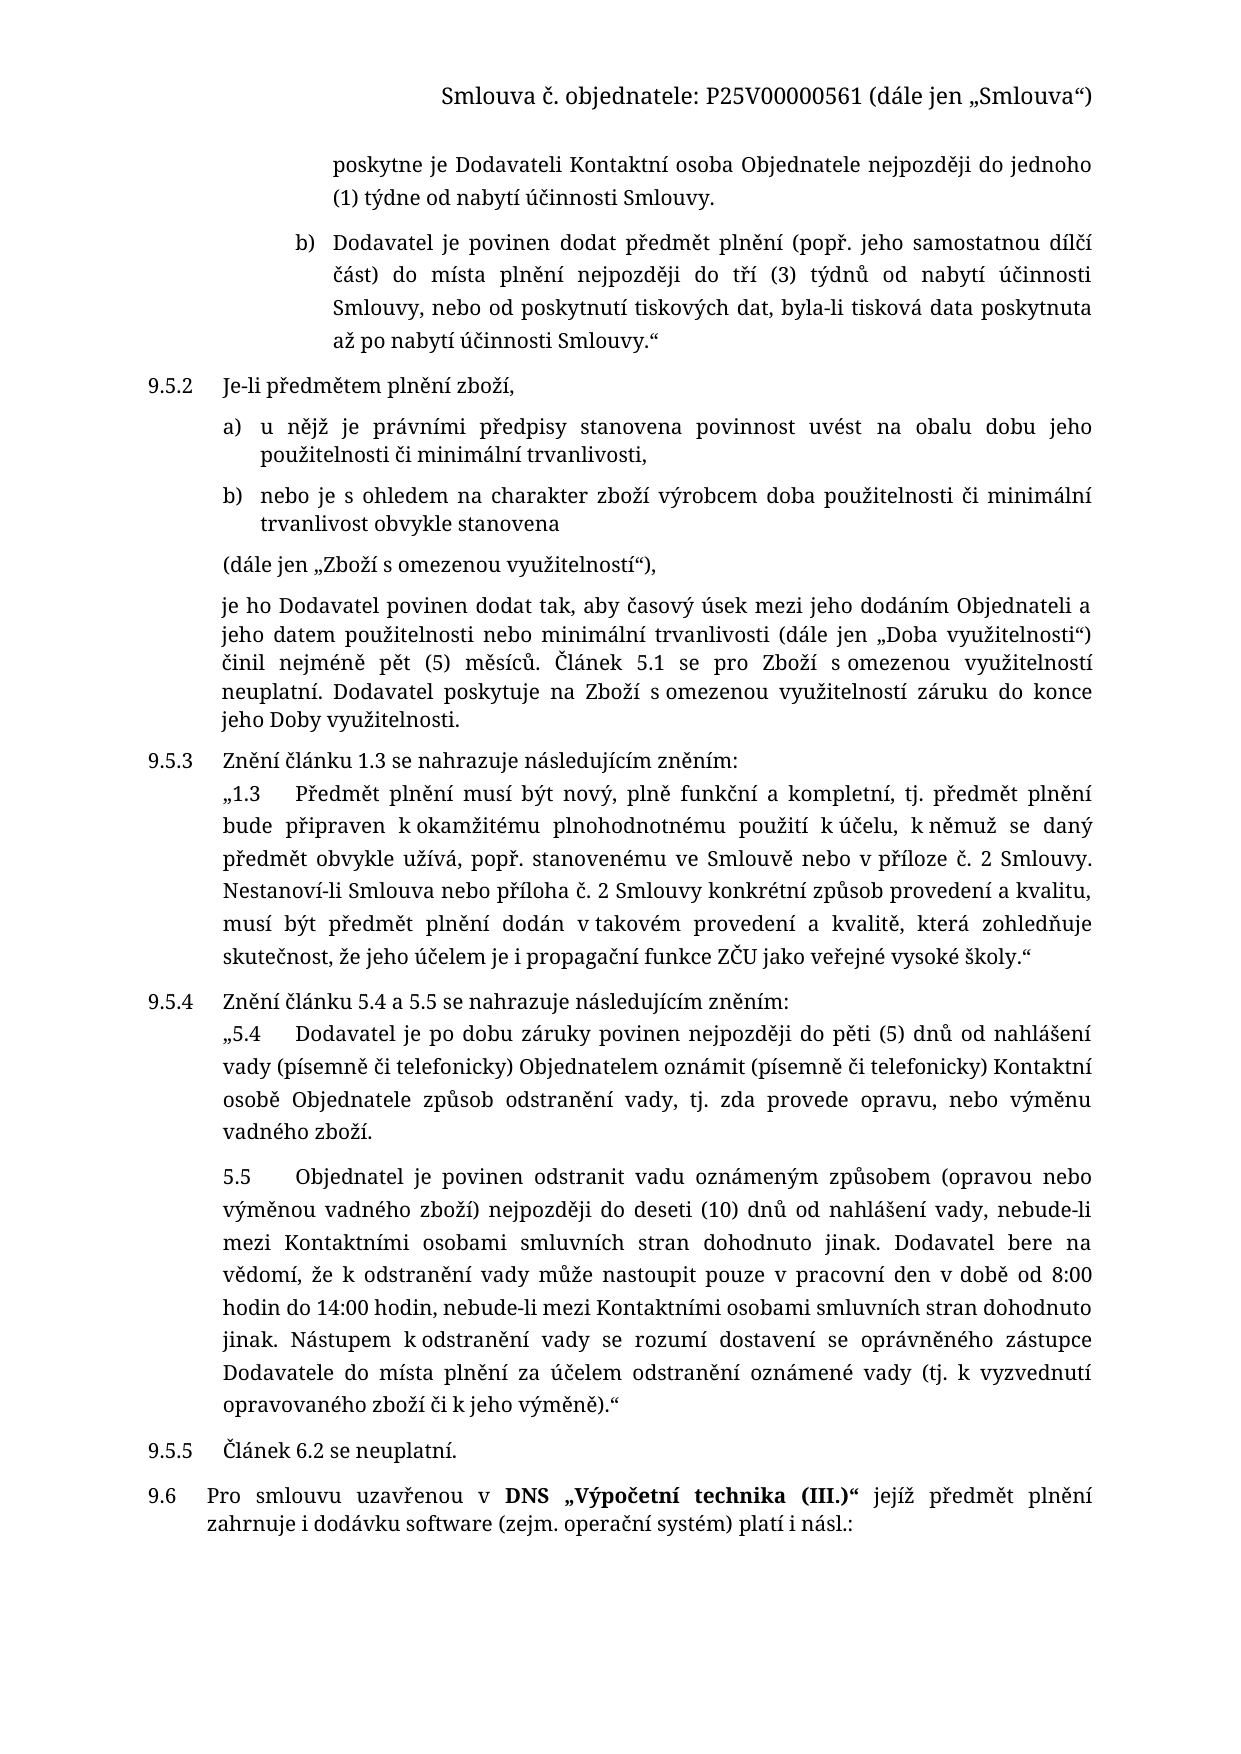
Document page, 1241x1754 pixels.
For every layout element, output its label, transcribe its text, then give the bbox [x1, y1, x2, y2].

list „5.4 Dodavatel je po dobu záruky povinen nejpozději do pěti (5) dnů od nahlášení vady (písemně či telefonicky) Objednatelem oznámit (písemně či telefonicky) Kontaktní osobě Objednatele způsob odstranění vady, tj. zda provede opravu, nebo výměnu vadného zboží. [223, 1019, 1093, 1146]
list Dodavatel je povinen dodat předmět plnění (popř. jeho samostatnou dílčí část) do místa plnění nejpozději do tří (3) týdnů od nabytí účinnosti Smlouvy, nebo od poskytnutí tiskových dat, byla-li tisková data poskytnuta až po nabytí účinnosti Smlouvy.“ [295, 228, 1093, 354]
list Je-li předmětem plnění zboží, [148, 371, 1093, 399]
list Znění článku 1.3 se nahrazuje následujícím zněním: [148, 746, 1093, 774]
text je ho Dodavatel povinen dodat tak, aby časový úsek mezi jeho dodáním Objednateli a jeho datem použitelnosti nebo minimální trvanlivosti (dále jen „Doba využitelnosti“) činil nejméně pět (5) měsíců. Článek 5.1 se pro Zboží s omezenou využitelností neuplatní. Dodavatel poskytuje na Zboží s omezenou využitelností záruku do konce jeho Doby využitelnosti. [221, 591, 1093, 734]
list Článek 6.2 se neuplatní. [148, 1436, 1093, 1464]
list 5.5 Objednatel je povinen odstranit vadu oznámeným způsobem (opravou nebo výměnou vadného zboží) nejpozději do deseti (10) dnů od nahlášení vady, nebude-li mezi Kontaktními osobami smluvních stran dohodnuto jinak. Dodavatel bere na vědomí, že k odstranění vady může nastoupit pouze v pracovní den v době od 8:00 hodin do 14:00 hodin, nebude-li mezi Kontaktními osobami smluvních stran dohodnuto jinak. Nástupem k odstranění vady se rozumí dostavení se oprávněného zástupce Dodavatele do místa plnění za účelem odstranění oznámené vady (tj. k vyzvednutí opravovaného zboží či k jeho výměně).“ [223, 1162, 1093, 1419]
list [295, 150, 1093, 211]
list Pro smlouvu uzavřenou v DNS „Výpočetní technika (III.)“ jejíž předmět plnění zahrnuje i dodávku software (zejm. operační systém) platí i násl.: [148, 1481, 1093, 1538]
list Znění článku 5.4 a 5.5 se nahrazuje následujícím zněním: [148, 987, 1093, 1015]
list nebo je s ohledem na charakter zboží výrobcem doba použitelnosti či minimální trvanlivost obvykle stanovena [223, 481, 1093, 538]
list „1.3 Předmět plnění musí být nový, plně funkční a kompletní, tj. předmět plnění bude připraven k okamžitému plnohodnotnému použití k účelu, k němuž se daný předmět obvykle užívá, popř. stanovenému ve Smlouvě nebo v příloze č. 2 Smlouvy. Nestanoví-li Smlouva nebo příloha č. 2 Smlouvy konkrétní způsob provedení a kvalitu, musí být předmět plnění dodán v takovém provedení a kvalitě, která zohledňuje skutečnost, že jeho účelem je i propagační funkce ZČU jako veřejné vysoké školy.“ [223, 779, 1093, 970]
text (dále jen „Zboží s omezenou využitelností“), [223, 551, 1093, 579]
list u nějž je právními předpisy stanovena povinnost uvést na obalu dobu jeho použitelnosti či minimální trvanlivosti, [223, 412, 1093, 469]
